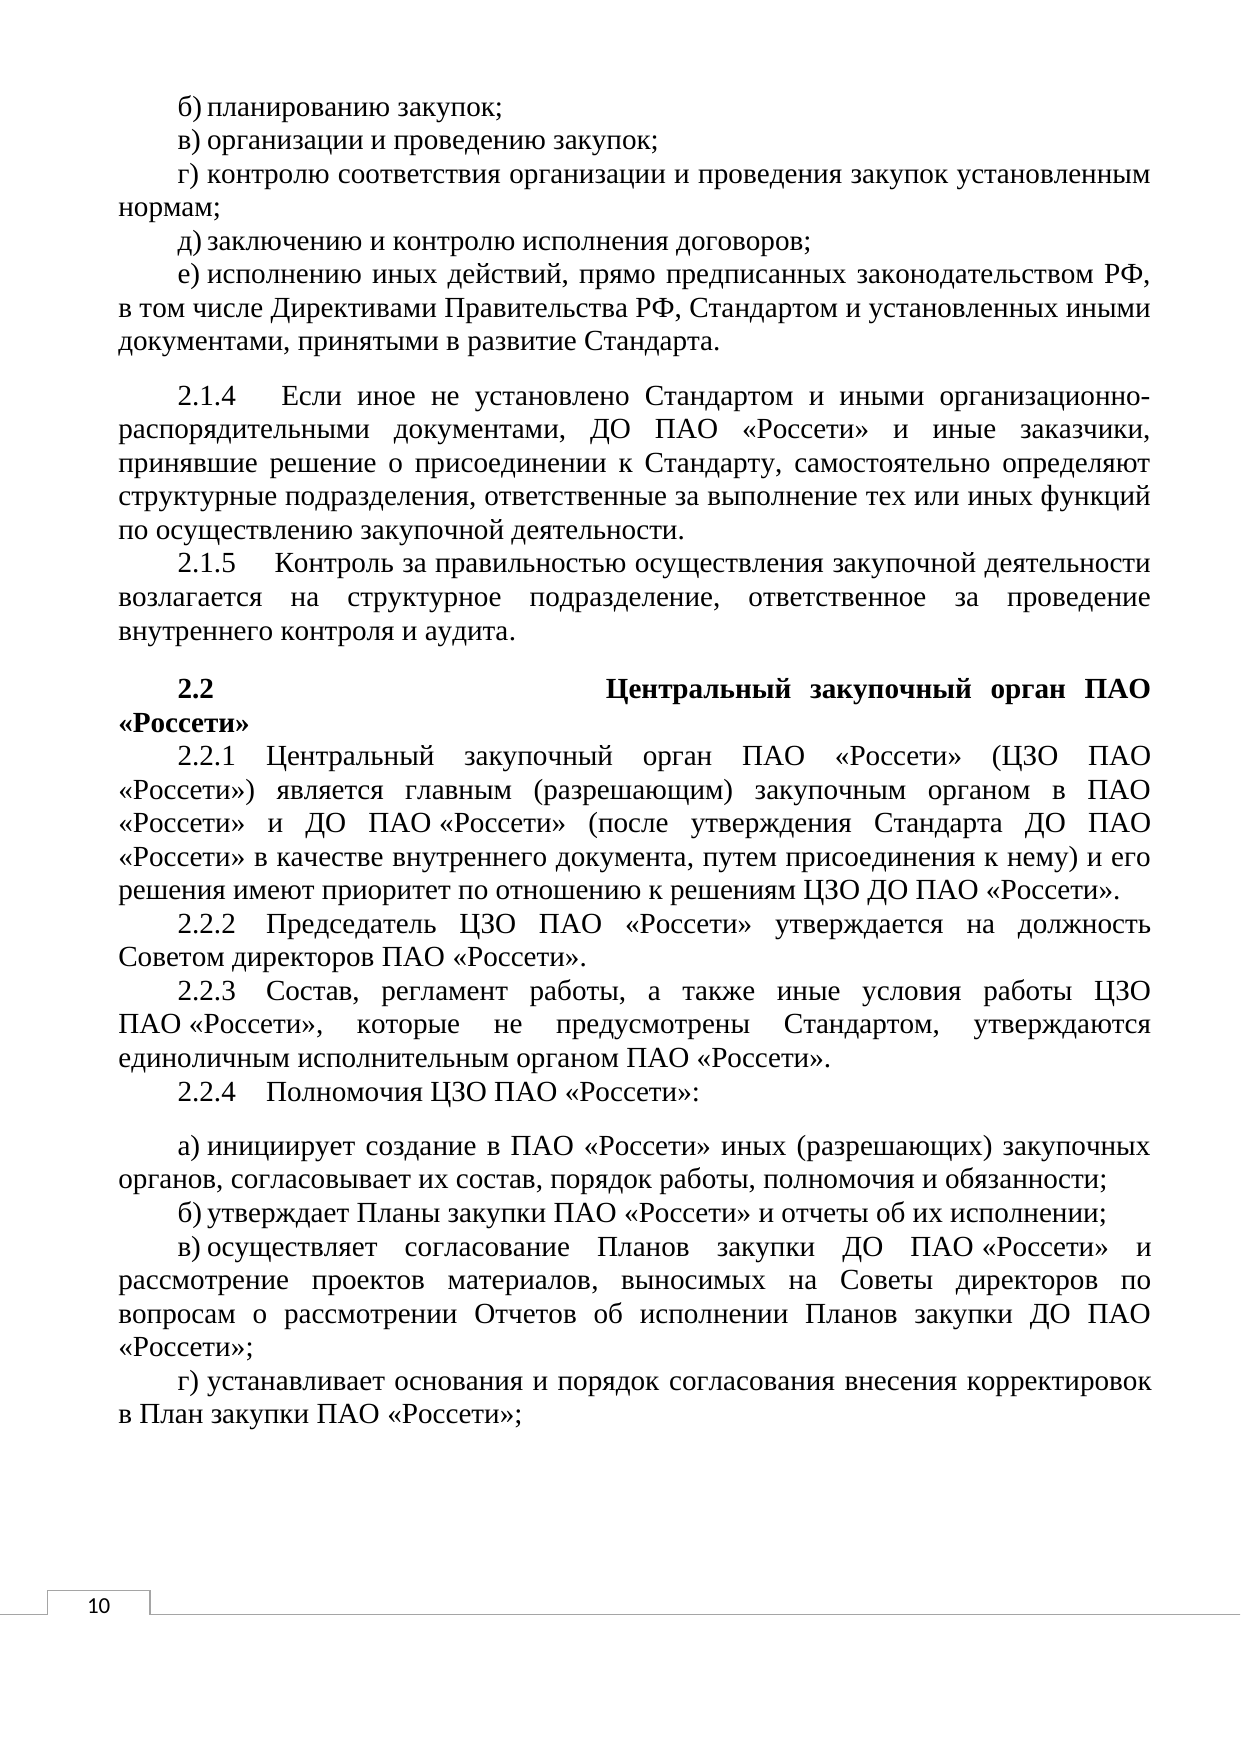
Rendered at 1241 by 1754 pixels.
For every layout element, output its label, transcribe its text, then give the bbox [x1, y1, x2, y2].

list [118, 1401, 1152, 1434]
list планированию закупок; [118, 156, 1152, 189]
text Контроль за правильностью осуществления закупочной деятельности возлагается на структурное подразделение, ответственное за проведение внутреннего контроля и аудита. [118, 592, 1152, 692]
text Центральный закупочный орган ПАО «Россети» (ЦЗО ПАО «Россети») является главным (разрешающим) закупочным органом в ПАО «Россети» и ДО ПАО «Россети» (после утверждения Стандарта ДО ПАО «Россети» в качестве внутреннего документа, путем присоединения к нему) и его решения имеют приоритет по отношению к решениям ЦЗО ДО ПАО «Россети». [118, 797, 1152, 965]
list контролю соответствия организации и проведения закупок установленным нормам; [118, 223, 1152, 290]
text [118, 89, 1152, 122]
text Центральный закупочный орган ПАО «Россети» [118, 717, 1152, 784]
list исполнению иных действий, прямо предписанных законодательством РФ, в том числе Директивами Правительства РФ, Стандартом и установленных иными документами, принятыми в развитие Стандарта. [118, 323, 1152, 424]
list заключению и контролю исполнения договоров; [118, 290, 1152, 323]
list формированию потребности в продукции; [118, 122, 1152, 156]
text Состав, регламент работы, а также иные условия работы ЦЗО ПАО «Россети», которые не предусмотрены Стандартом, утверждаются единоличным исполнительным органом ПАО «Россети». [118, 1032, 1152, 1132]
list осуществляет согласование Планов закупки ДО ПАО «Россети» и рассмотрение проектов материалов, выносимых на Советы директоров по вопросам о рассмотрении Отчетов об исполнении Планов закупки ДО ПАО «Россети»; [118, 1267, 1152, 1401]
list инициирует создание в ПАО «Россети» иных (разрешающих) закупочных органов, согласовывает их состав, порядок работы, полномочия и обязанности; [118, 1166, 1152, 1233]
list организации и проведению закупок; [118, 189, 1152, 223]
text Если иное не установлено Стандартом и иными организационно-распорядительными документами, ДО ПАО «Россети» и иные заказчики, принявшие решение о присоединении к Стандарту, самостоятельно определяют структурные подразделения, ответственные за выполнение тех или иных функций по осуществлению закупочной деятельности. [118, 424, 1152, 592]
text Председатель ЦЗО ПАО «Россети» утверждается на должность Советом директоров ПАО «Россети». [118, 965, 1152, 1032]
text Полномочия ЦЗО ПАО «Россети»: [118, 1132, 1152, 1166]
list утверждает Планы закупки ПАО «Россети» и отчеты об их исполнении; [118, 1233, 1152, 1267]
